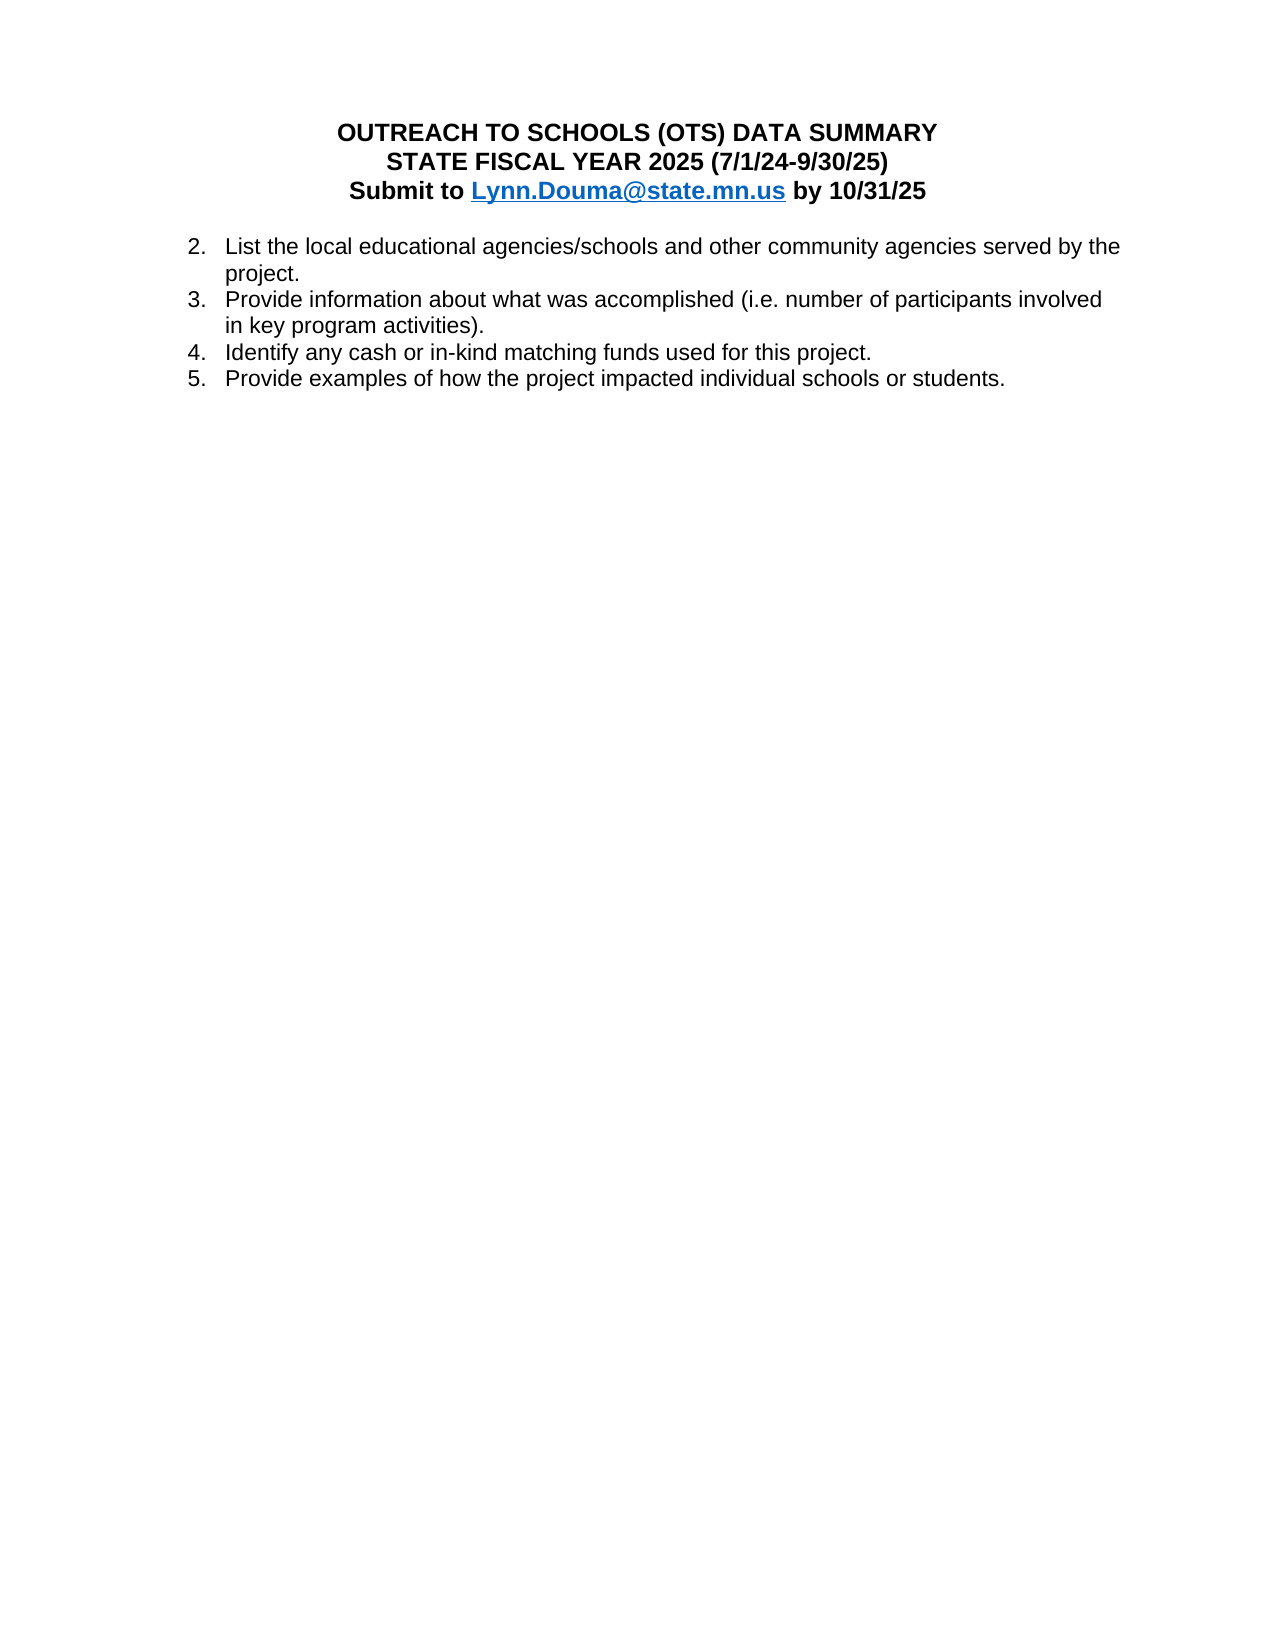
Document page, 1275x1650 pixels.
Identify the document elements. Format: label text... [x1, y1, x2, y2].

list Identify any cash or in-kind matching funds used for this project. [187, 338, 1125, 365]
list List the local educational agencies/schools and other community agencies served by the project. [187, 233, 1125, 286]
list Provide information about what was accomplished (i.e. number of participants involved in key program activities). [187, 286, 1125, 338]
list Provide examples of how the project impacted individual schools or students. [187, 365, 1125, 391]
